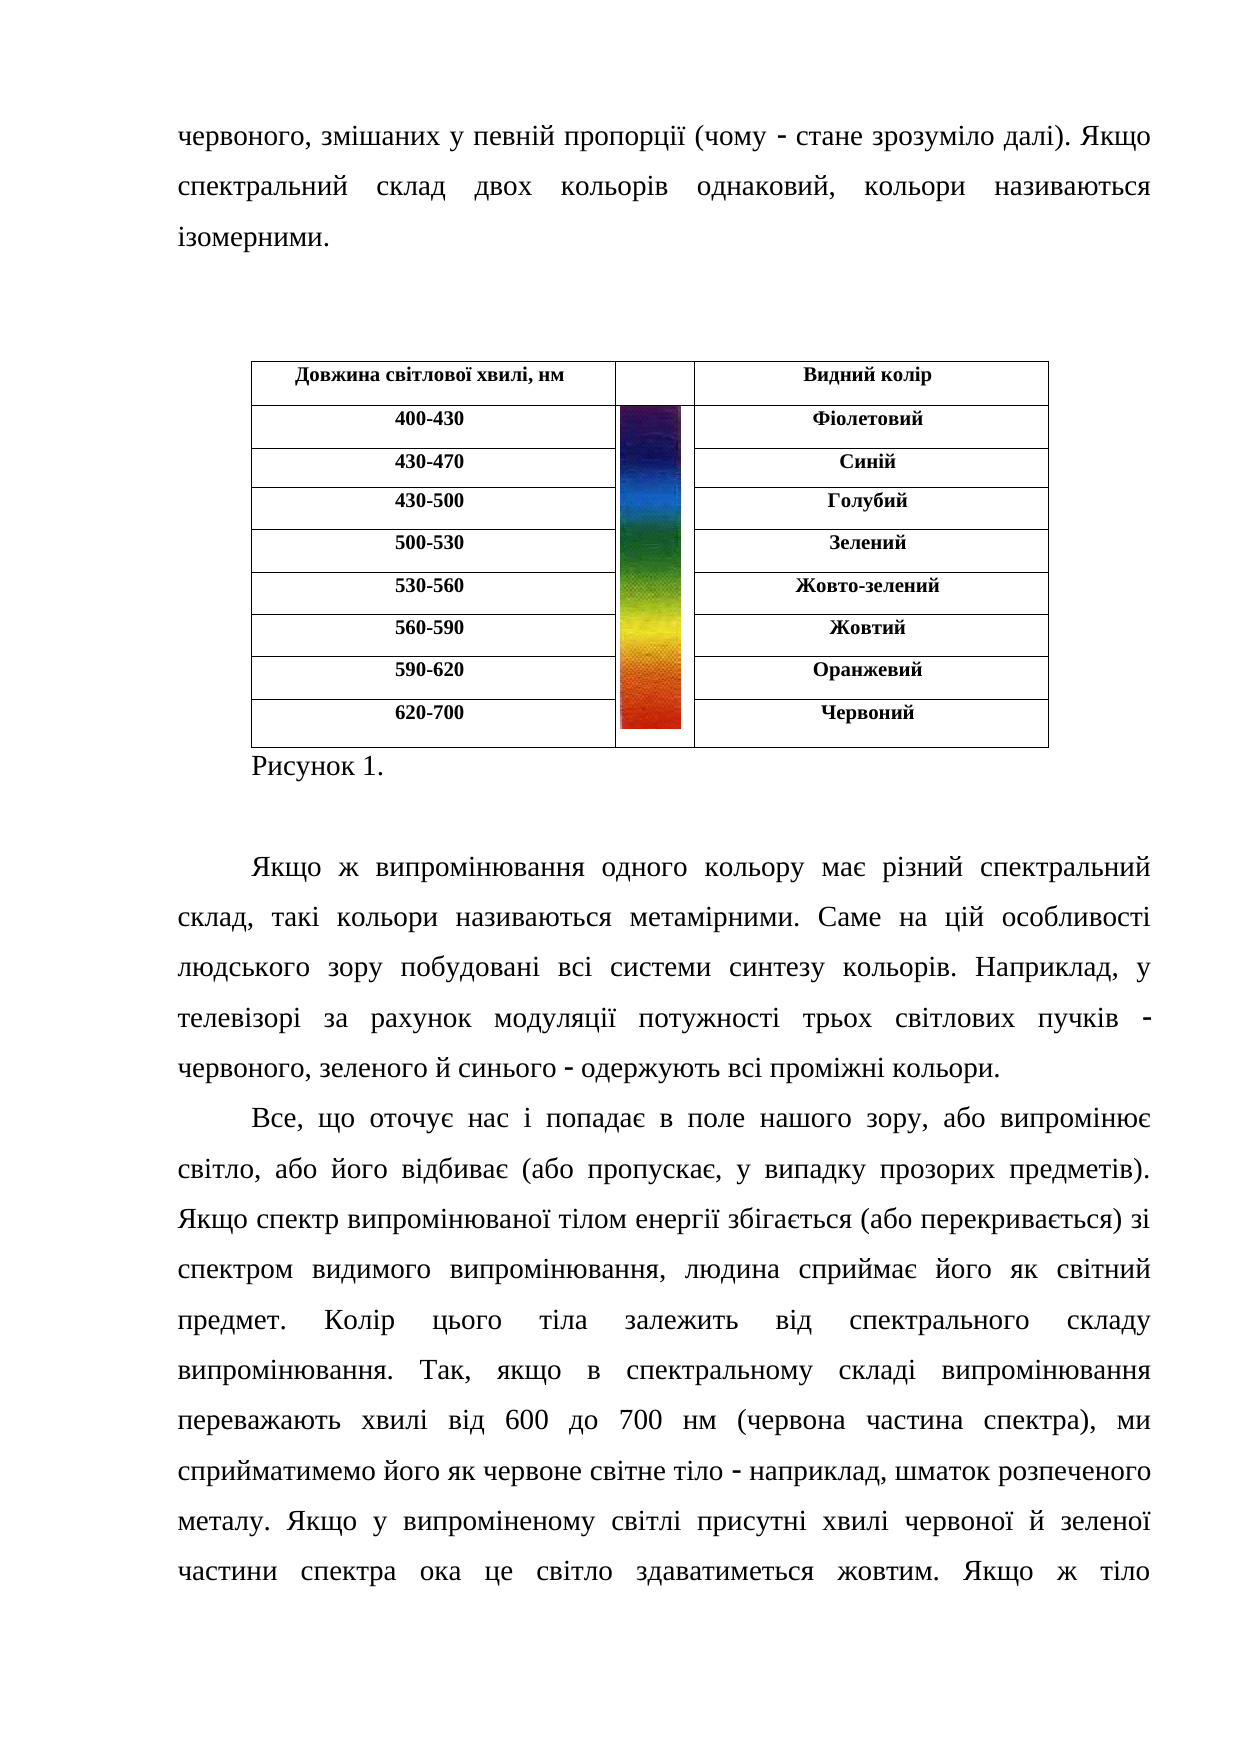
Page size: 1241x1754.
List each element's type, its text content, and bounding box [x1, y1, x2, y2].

picture [620, 406, 681, 729]
table_cell Синій [695, 449, 1048, 487]
table_cell 400-430 [252, 406, 615, 447]
text Якщо ж випромінювання одного кольору має різний спектральний склад, такі кольори називаються метамірними. Саме на цій особливості людського зору побудовані всі системи синтезу кольорів. Наприклад, у телевізорі за рахунок модуляції потужності трьох світлових пучків червоного, зеленого й синього одержують всі проміжні кольори. [177, 849, 1152, 1084]
table_header Видний колір [695, 362, 1048, 405]
table_cell 620-700 [252, 700, 615, 747]
table_cell Фіолетовий [695, 406, 1048, 447]
table_cell Голубий [695, 488, 1048, 529]
table_cell 590-620 [252, 657, 615, 698]
table_header [616, 362, 694, 405]
text Рисунок 1. [177, 748, 1152, 782]
table_cell Зелений [695, 530, 1048, 572]
table_cell 500-530 [252, 530, 615, 572]
table_header Довжина світлової хвилі, нм [252, 362, 615, 405]
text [177, 1101, 1152, 1587]
table_cell Жовто-зелений [695, 573, 1048, 614]
table_cell 560-590 [252, 615, 615, 656]
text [177, 118, 1152, 252]
table_cell Червоний [695, 700, 1048, 747]
table_cell 530-560 [252, 573, 615, 614]
table_cell Оранжевий [695, 657, 1048, 698]
table_cell [616, 406, 694, 747]
table_cell 430-500 [252, 488, 615, 529]
table_cell Жовтий [695, 615, 1048, 656]
table_cell 430-470 [252, 449, 615, 487]
